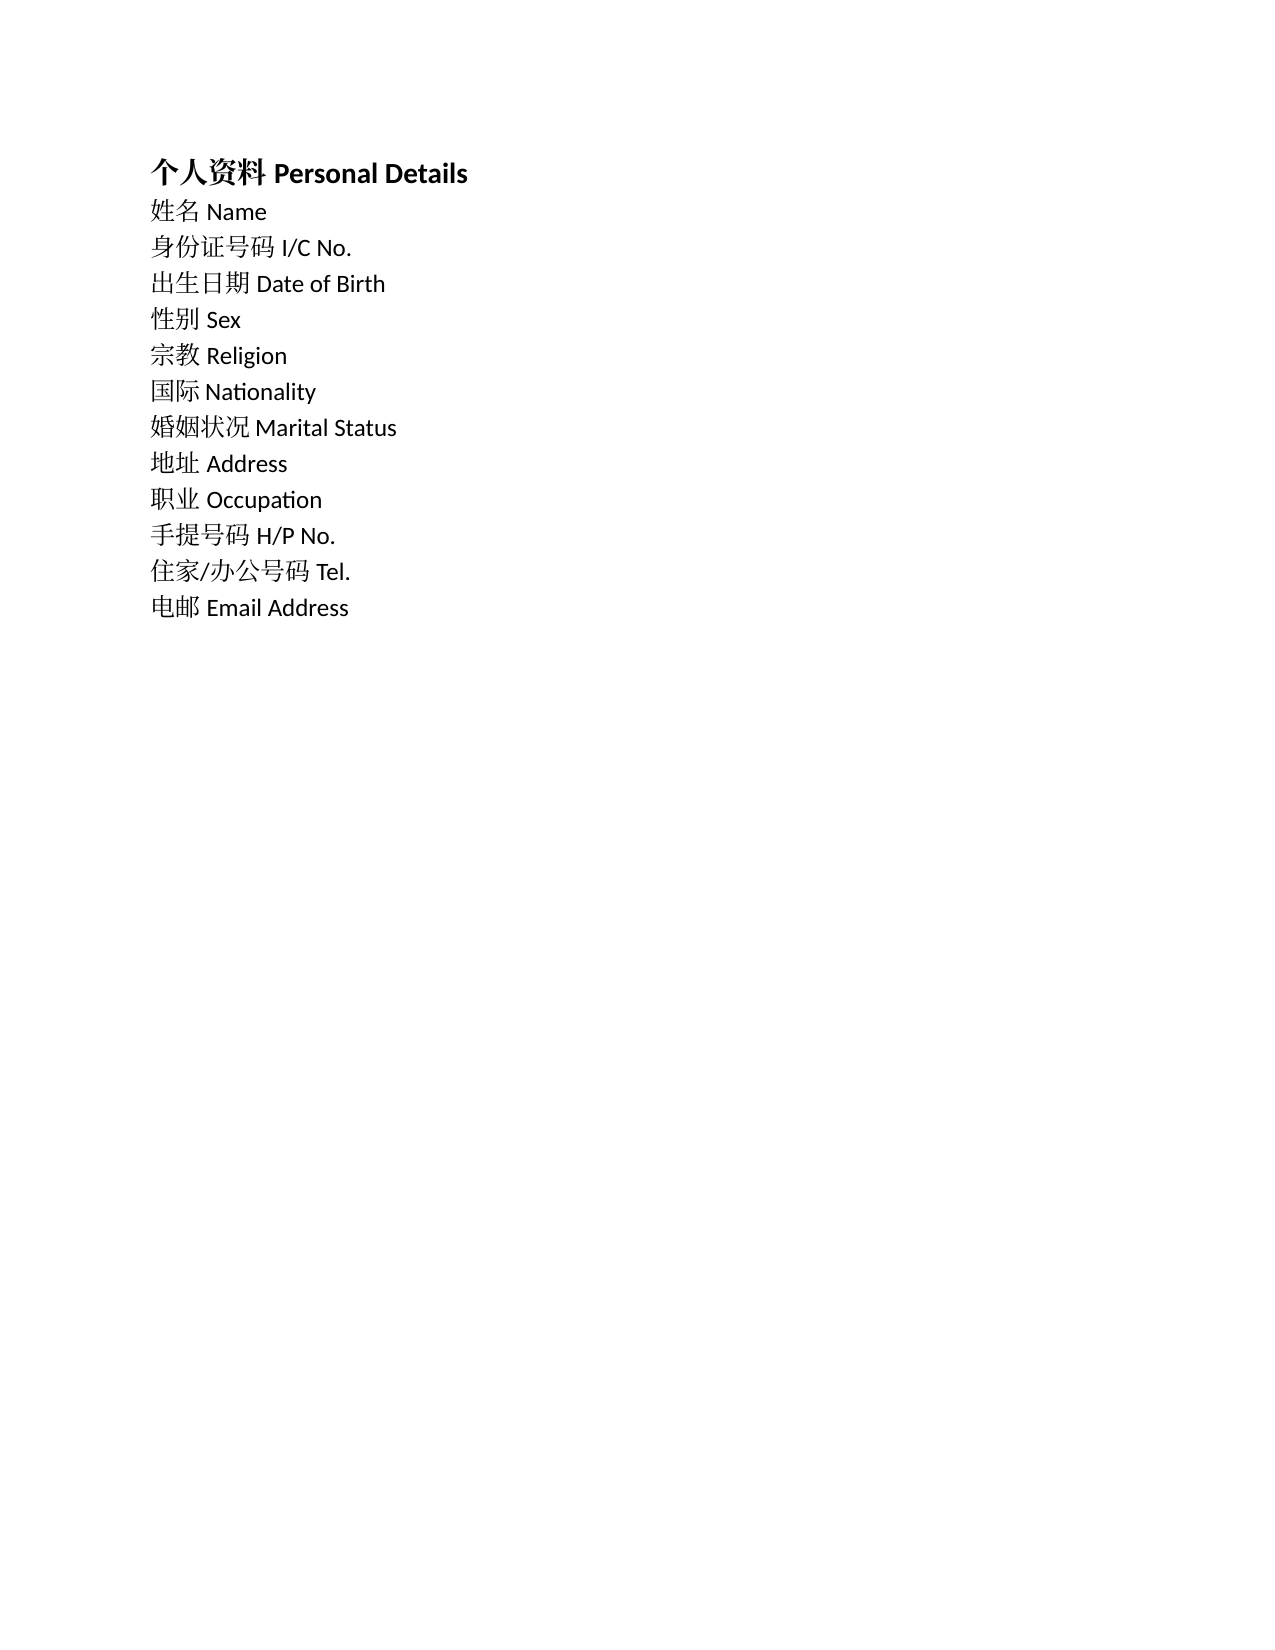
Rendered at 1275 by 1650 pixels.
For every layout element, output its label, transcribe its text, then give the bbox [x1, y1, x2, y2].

text 身份证号码 I/C No. [150, 228, 1125, 264]
text 姓名 Name [150, 192, 1125, 228]
text 性别 Sex [150, 300, 1125, 336]
text 国际Nationality [150, 372, 1125, 407]
text 出生日期 Date of Birth [150, 264, 1125, 300]
text 住家/办公号码 Tel. [150, 551, 1125, 587]
text 宗教 Religion [150, 336, 1125, 372]
text 地址 Address [150, 443, 1125, 479]
text 电邮 Email Address [150, 587, 1125, 623]
text 婚姻状况Marital Status [150, 407, 1125, 443]
text 手提号码 H/P No. [150, 515, 1125, 551]
text 个人资料 Personal Details [150, 150, 1125, 192]
text 职业 Occupation [150, 479, 1125, 515]
